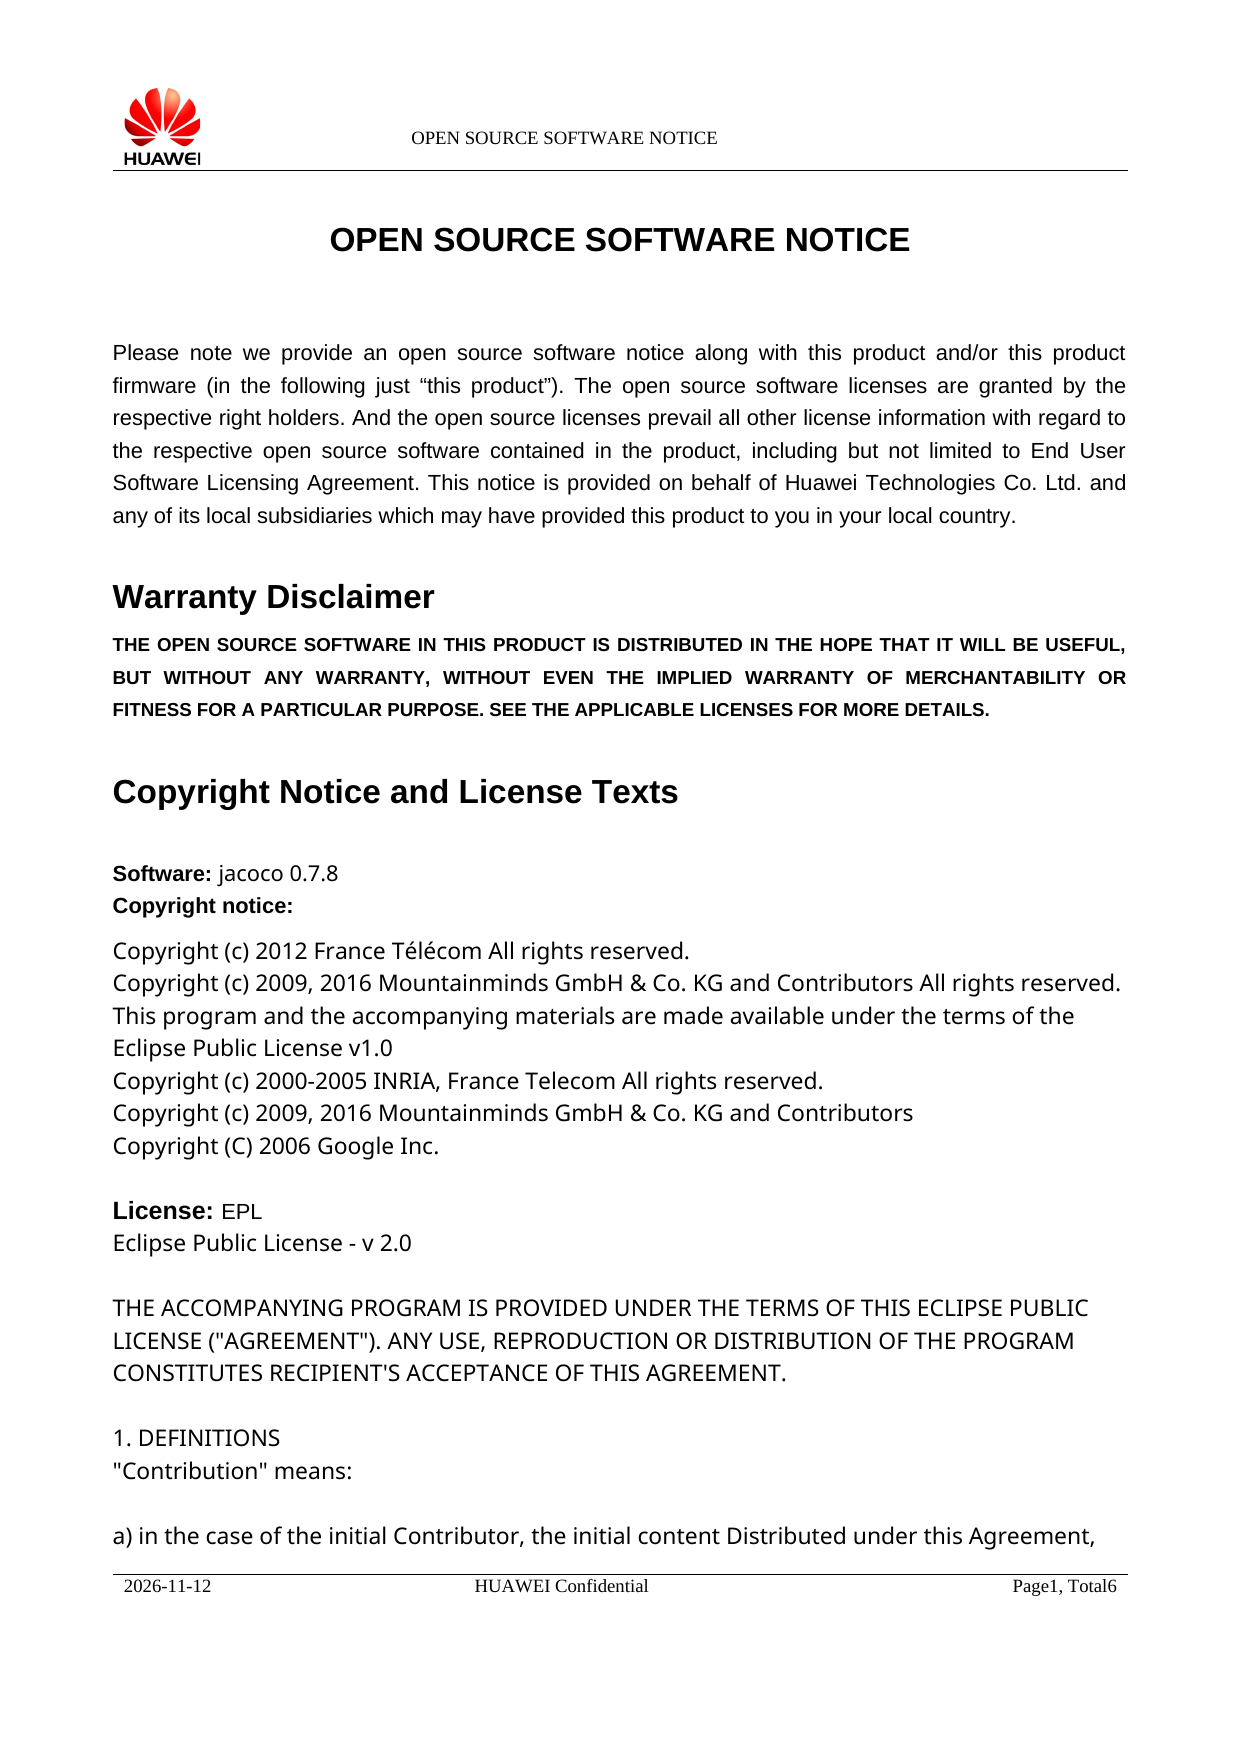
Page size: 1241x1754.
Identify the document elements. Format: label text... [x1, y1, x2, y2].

text a) in the case of the initial Contributor, the initial content Distributed under this Agreement, and [112, 1519, 1128, 1551]
text THE ACCOMPANYING PROGRAM IS PROVIDED UNDER THE TERMS OF THIS ECLIPSE PUBLIC LICENSE ("AGREEMENT"). ANY USE, REPRODUCTION OR DISTRIBUTION OF THE PROGRAM CONSTITUTES RECIPIENT'S ACCEPTANCE OF THIS AGREEMENT. [112, 1291, 1128, 1389]
text Copyright Notice and License Texts [112, 759, 1128, 824]
picture [124, 88, 201, 165]
text The open source software in this product is distributed in the hope that it will be useful, but WITHOUT ANY WARRANTY, without even the implied warranty of MERCHANTABILITY or FITNESS FOR A PARTICULAR PURPOSE. See the applicable licenses for more details. [112, 629, 1128, 726]
text License: EPL [112, 1194, 1128, 1226]
text Copyright notice: [112, 889, 1128, 921]
text OPEN SOURCE SOFTWARE NOTICE [112, 206, 1128, 271]
text Eclipse Public License - v 2.0 [112, 1226, 1128, 1259]
text Copyright (c) 2012 France Télécom All rights reserved. Copyright (c) 2009, 2016 Mountainminds GmbH & Co. KG and Contributors All rights reserved. This program and the accompanying materials are made available under the terms of the Eclipse Public License v1.0 Copyright (c) 2000-2005 INRIA, France Telecom All rights reserved. Copyright (c) 2009, 2016 Mountainminds GmbH & Co. KG and Contributors Copyright (C) 2006 Google Inc. [112, 934, 1128, 1194]
text Warranty Disclaimer [112, 564, 1128, 629]
text 1. DEFINITIONS [112, 1421, 1128, 1454]
text Please note we provide an open source software notice along with this product and/or this product firmware (in the following just “this product”). The open source software licenses are granted by the respective right holders. And the open source licenses prevail all other license information with regard to the respective open source software contained in the product, including but not limited to End User Software Licensing Agreement. This notice is provided on behalf of Huawei Technologies Co. Ltd. and any of its local subsidiaries which may have provided this product to you in your local country. [112, 336, 1128, 531]
title Software: jacoco 0.7.8 [112, 856, 1128, 889]
text "Contribution" means: [112, 1454, 1128, 1486]
